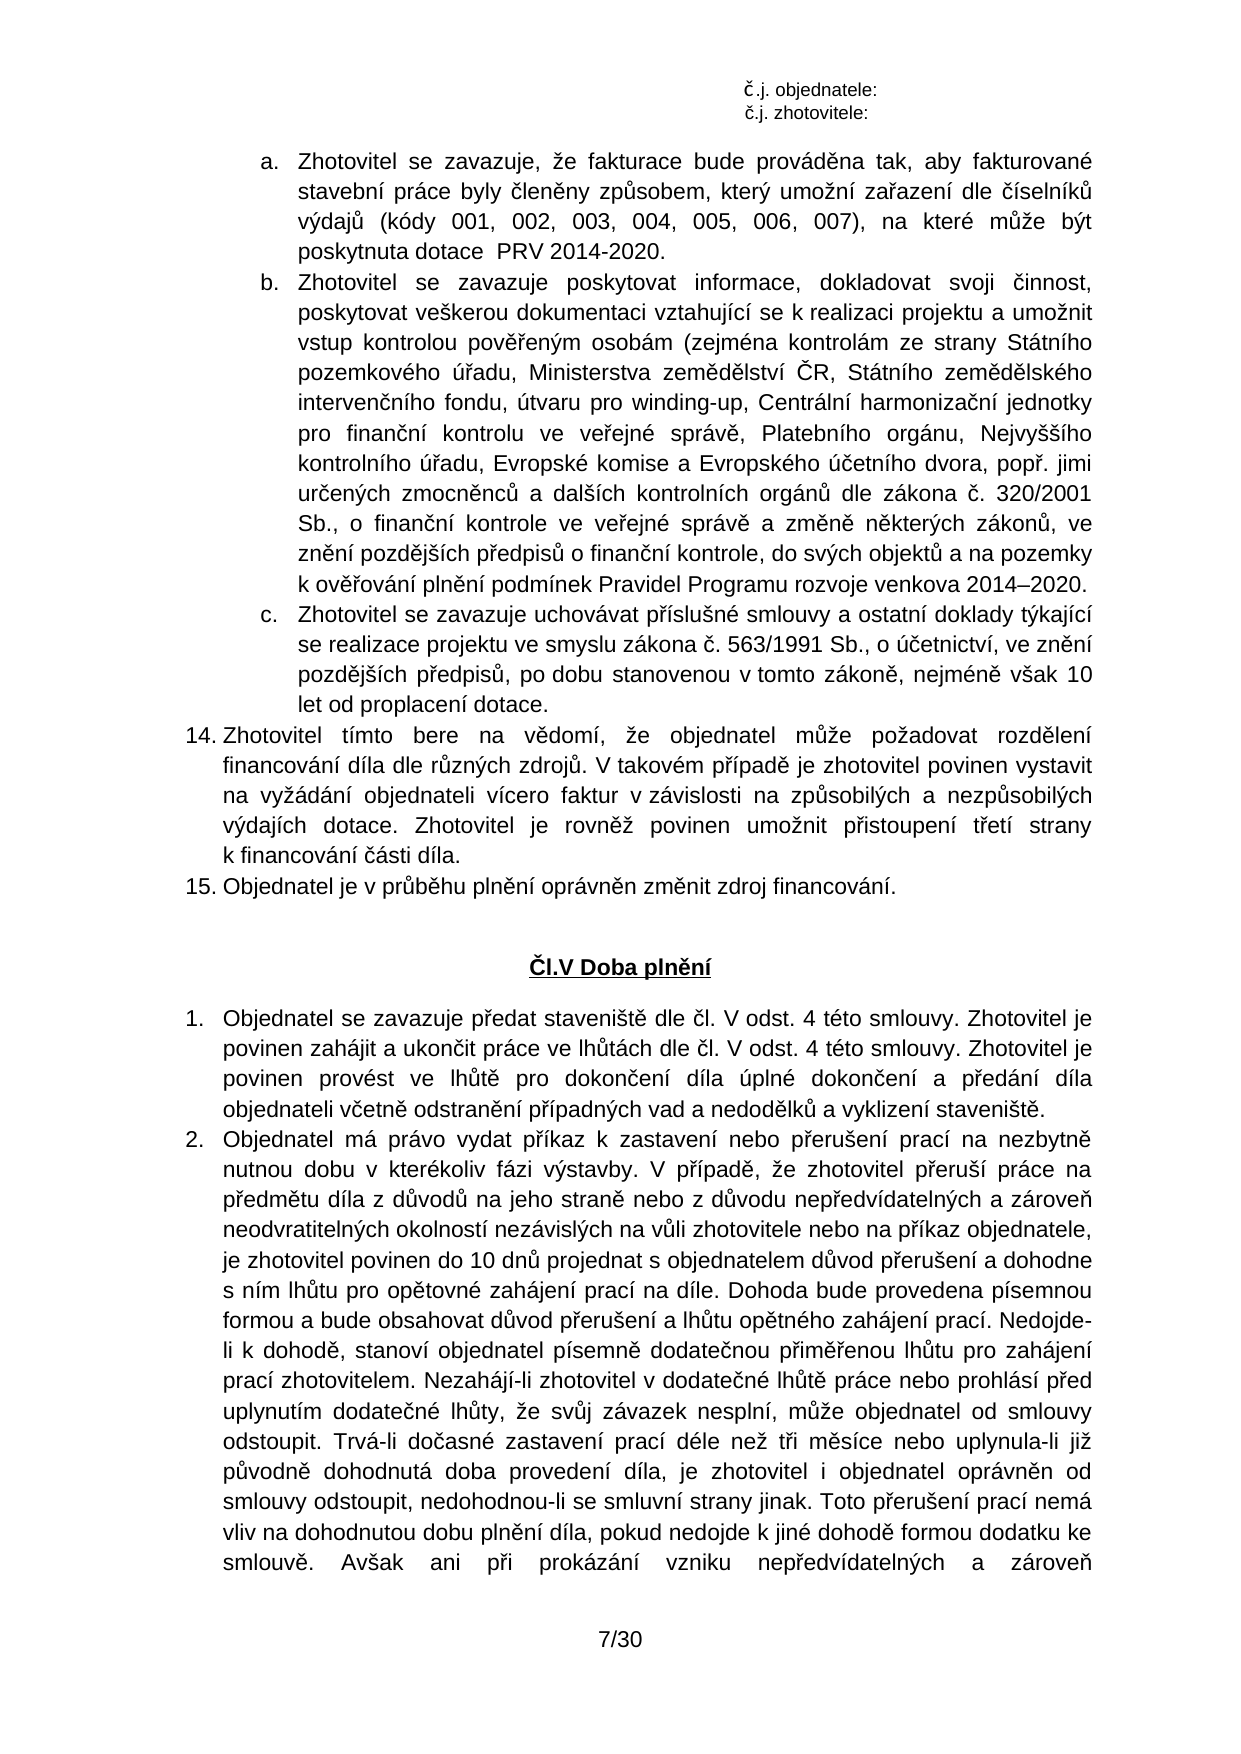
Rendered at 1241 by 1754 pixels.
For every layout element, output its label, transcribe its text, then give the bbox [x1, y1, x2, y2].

list Zhotovitel tímto bere na vědomí, že objednatel může požadovat rozdělení financování díla dle různých zdrojů. V takovém případě je zhotovitel povinen vystavit na vyžádání objednateli vícero faktur v závislosti na způsobilých a nezpůsobilých výdajích dotace. Zhotovitel je rovněž povinen umožnit přistoupení třetí strany k financování části díla. [185, 722, 1093, 869]
list Objednatel je v průběhu plnění oprávněn změnit zdroj financování. [185, 873, 1093, 899]
text Čl.V Doba plnění [148, 954, 1093, 980]
list Zhotovitel se zavazuje uchovávat příslušné smlouvy a ostatní doklady týkající se realizace projektu ve smyslu zákona č. 563/1991 Sb., o účetnictví, ve znění pozdějších předpisů, po dobu stanovenou v tomto zákoně, nejméně však 10 let od proplacení dotace. [260, 601, 1093, 718]
list Objednatel se zavazuje předat staveniště dle čl. V odst. 4 této smlouvy. Zhotovitel je povinen zahájit a ukončit práce ve lhůtách dle čl. V odst. 4 této smlouvy. Zhotovitel je povinen provést ve lhůtě pro dokončení díla úplné dokončení a předání díla objednateli včetně odstranění případných vad a nedodělků a vyklizení staveniště. [185, 1005, 1093, 1122]
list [185, 1126, 1093, 1575]
list Zhotovitel se zavazuje, že fakturace bude prováděna tak, aby fakturované stavební práce byly členěny způsobem, který umožní zařazení dle číselníků výdajů (kódy 001, 002, 003, 004, 005, 006, 007), na které může být poskytnuta dotace PRV 2014-2020. [260, 148, 1093, 264]
list Zhotovitel se zavazuje poskytovat informace, dokladovat svoji činnost, poskytovat veškerou dokumentaci vztahující se k realizaci projektu a umožnit vstup kontrolou pověřeným osobám (zejména kontrolám ze strany Státního pozemkového úřadu, Ministerstva zemědělství ČR, Státního zemědělského intervenčního fondu, útvaru pro winding-up, Centrální harmonizační jednotky pro finanční kontrolu ve veřejné správě, Platebního orgánu, Nejvyššího kontrolního úřadu, Evropské komise a Evropského účetního dvora, popř. jimi určených zmocněnců a dalších kontrolních orgánů dle zákona č. 320/2001 Sb., o finanční kontrole ve veřejné správě a změně některých zákonů, ve znění pozdějších předpisů o finanční kontrole, do svých objektů a na pozemky k ověřování plnění podmínek Pravidel Programu rozvoje venkova 2014–2020. [260, 268, 1093, 597]
